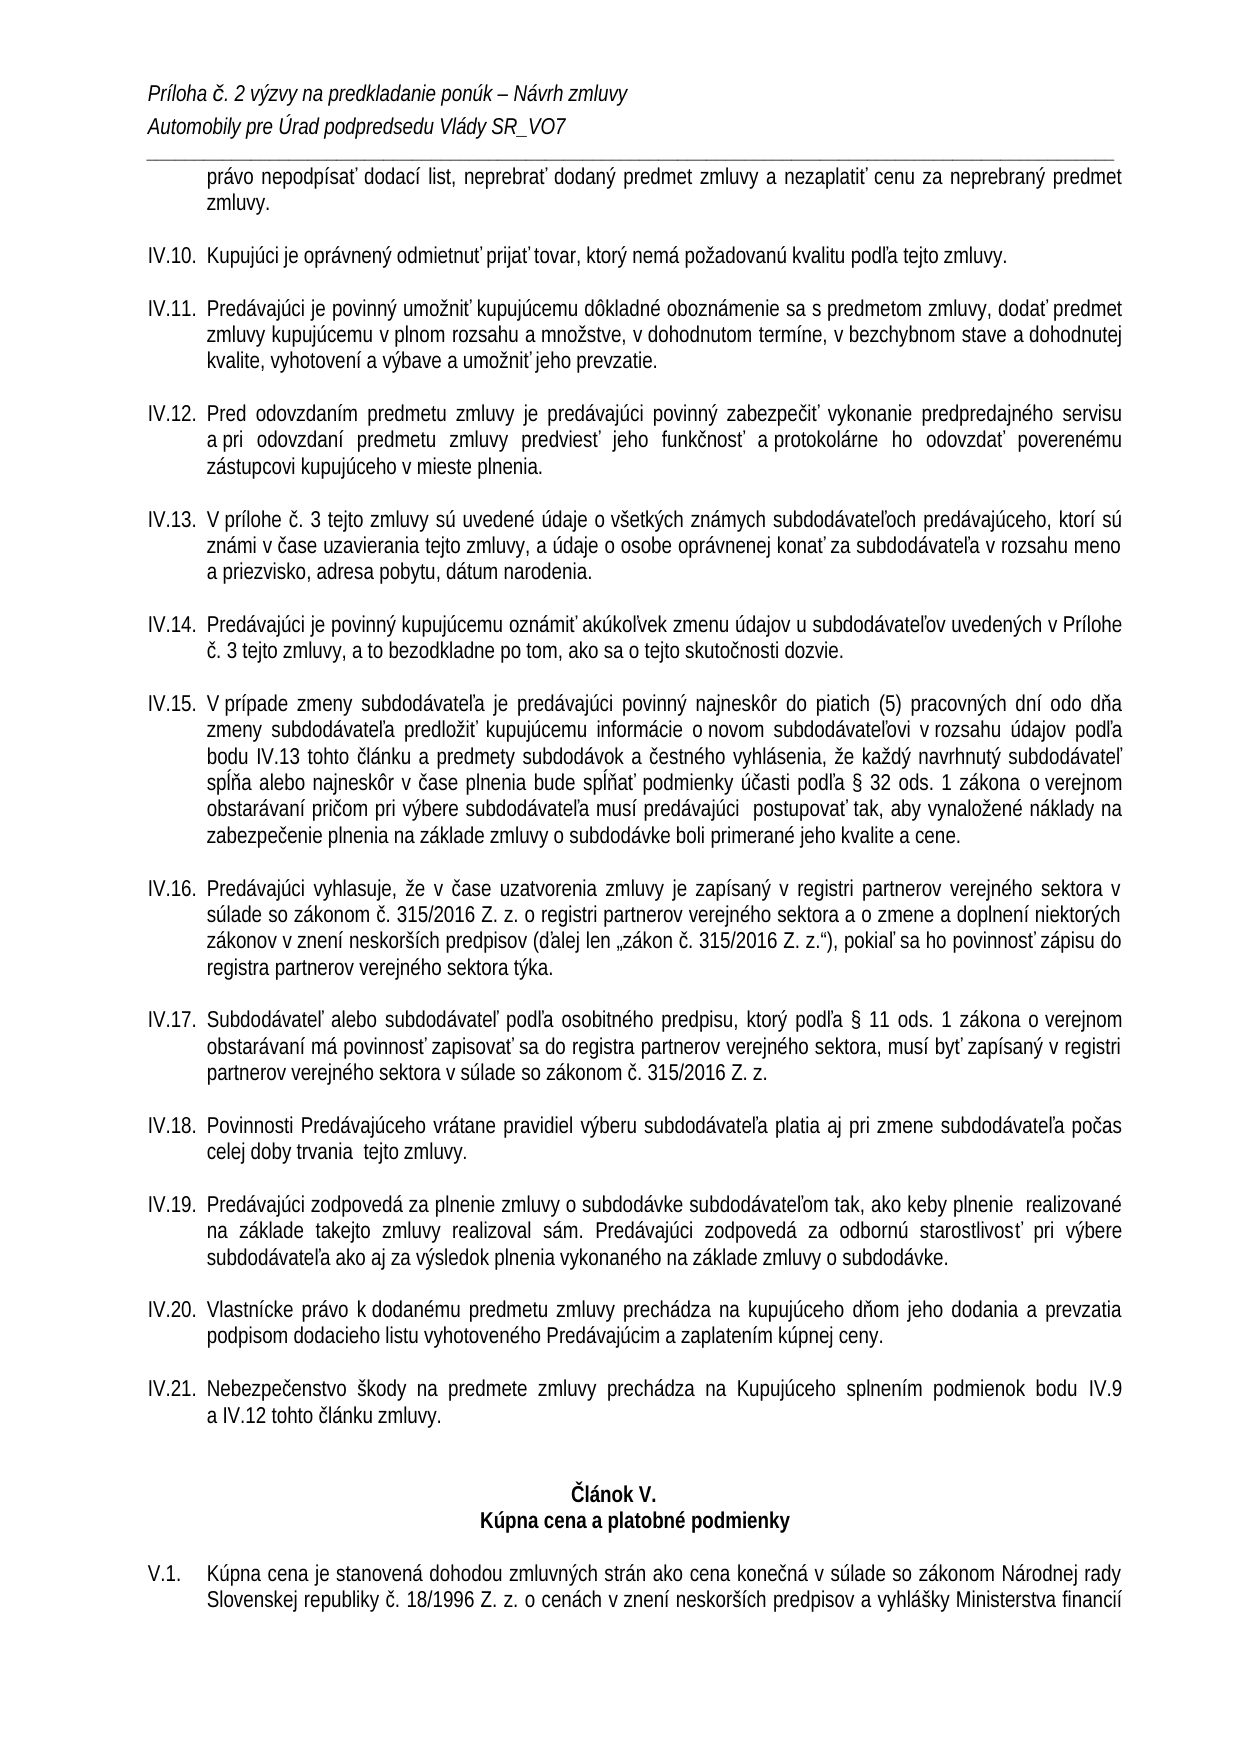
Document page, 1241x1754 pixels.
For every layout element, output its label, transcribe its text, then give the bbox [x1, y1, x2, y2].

list Predávajúci zodpovedá za plnenie zmluvy o subdodávke subdodávateľom tak, ako keby plnenie realizované na základe takejto zmluvy realizoval sám. Predávajúci zodpovedá za odbornú starostlivosť pri výbere subdodávateľa ako aj za výsledok plnenia vykonaného na základe zmluvy o subdodávke. [148, 1191, 1122, 1270]
list Predávajúci je povinný kupujúcemu oznámiť akúkoľvek zmenu údajov u subdodávateľov uvedených v Prílohe č. 3 tejto zmluvy, a to bezodkladne po tom, ako sa o tejto skutočnosti dozvie. [148, 611, 1122, 664]
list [148, 163, 1122, 216]
list Kupujúci je oprávnený odmietnuť prijať tovar, ktorý nemá požadovanú kvalitu podľa tejto zmluvy. [148, 242, 1122, 268]
list Pred odovzdaním predmetu zmluvy je predávajúci povinný zabezpečiť vykonanie predpredajného servisu a pri odovzdaní predmetu zmluvy predviesť jeho funkčnosť a protokolárne ho odovzdať poverenému zástupcovi kupujúceho v mieste plnenia. [148, 400, 1122, 479]
list Povinnosti Predávajúceho vrátane pravidiel výberu subdodávateľa platia aj pri zmene subdodávateľa počas celej doby trvania tejto zmluvy. [148, 1112, 1122, 1164]
text Kúpna cena a platobné podmienky [148, 1507, 1122, 1533]
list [148, 1560, 1122, 1612]
list Predávajúci je povinný umožniť kupujúcemu dôkladné oboznámenie sa s predmetom zmluvy, dodať predmet zmluvy kupujúcemu v plnom rozsahu a množstve, v dohodnutom termíne, v bezchybnom stave a dohodnutej kvalite, vyhotovení a výbave a umožniť jeho prevzatie. [148, 295, 1122, 374]
list V prípade zmeny subdodávateľa je predávajúci povinný najneskôr do piatich (5) pracovných dní odo dňa zmeny subdodávateľa predložiť kupujúcemu informácie o novom subdodávateľovi v rozsahu údajov podľa bodu 4.13 tohto článku a predmety subdodávok a čestného vyhlásenia, že každý navrhnutý subdodávateľ spĺňa alebo najneskôr v čase plnenia bude spĺňať podmienky účasti podľa § 32 ods. 1 zákona o verejnom obstarávaní pričom pri výbere subdodávateľa musí predávajúci postupovať tak, aby vynaložené náklady na zabezpečenie plnenia na základe zmluvy o subdodávke boli primerané jeho kvalite a cene. [148, 690, 1122, 848]
list Subdodávateľ alebo subdodávateľ podľa osobitného predpisu, ktorý podľa § 11 ods. 1 zákona o verejnom obstarávaní má povinnosť zapisovať sa do registra partnerov verejného sektora, musí byť zapísaný v registri partnerov verejného sektora v súlade so zákonom č. 315/2016 Z. z. [148, 1006, 1122, 1085]
list Nebezpečenstvo škody na predmete zmluvy prechádza na Kupujúceho splnením podmienok bodu 4.9 a 4.12 tohto článku zmluvy. [148, 1375, 1122, 1428]
list Predávajúci vyhlasuje, že v čase uzatvorenia zmluvy je zapísaný v registri partnerov verejného sektora v súlade so zákonom č. 315/2016 Z. z. o registri partnerov verejného sektora a o zmene a doplnení niektorých zákonov v znení neskorších predpisov (ďalej len „zákon č. 315/2016 Z. z.“), pokiaľ sa ho povinnosť zápisu do registra partnerov verejného sektora týka. [148, 874, 1122, 980]
list V prílohe č. 3 tejto zmluvy sú uvedené údaje o všetkých známych subdodávateľoch predávajúceho, ktorí sú známi v čase uzavierania tejto zmluvy, a údaje o osobe oprávnenej konať za subdodávateľa v rozsahu meno a priezvisko, adresa pobytu, dátum narodenia. [148, 506, 1122, 584]
list Vlastnícke právo k dodanému predmetu zmluvy prechádza na kupujúceho dňom jeho dodania a prevzatia podpisom dodacieho listu vyhotoveného Predávajúcim a zaplatením kúpnej ceny. [148, 1296, 1122, 1349]
